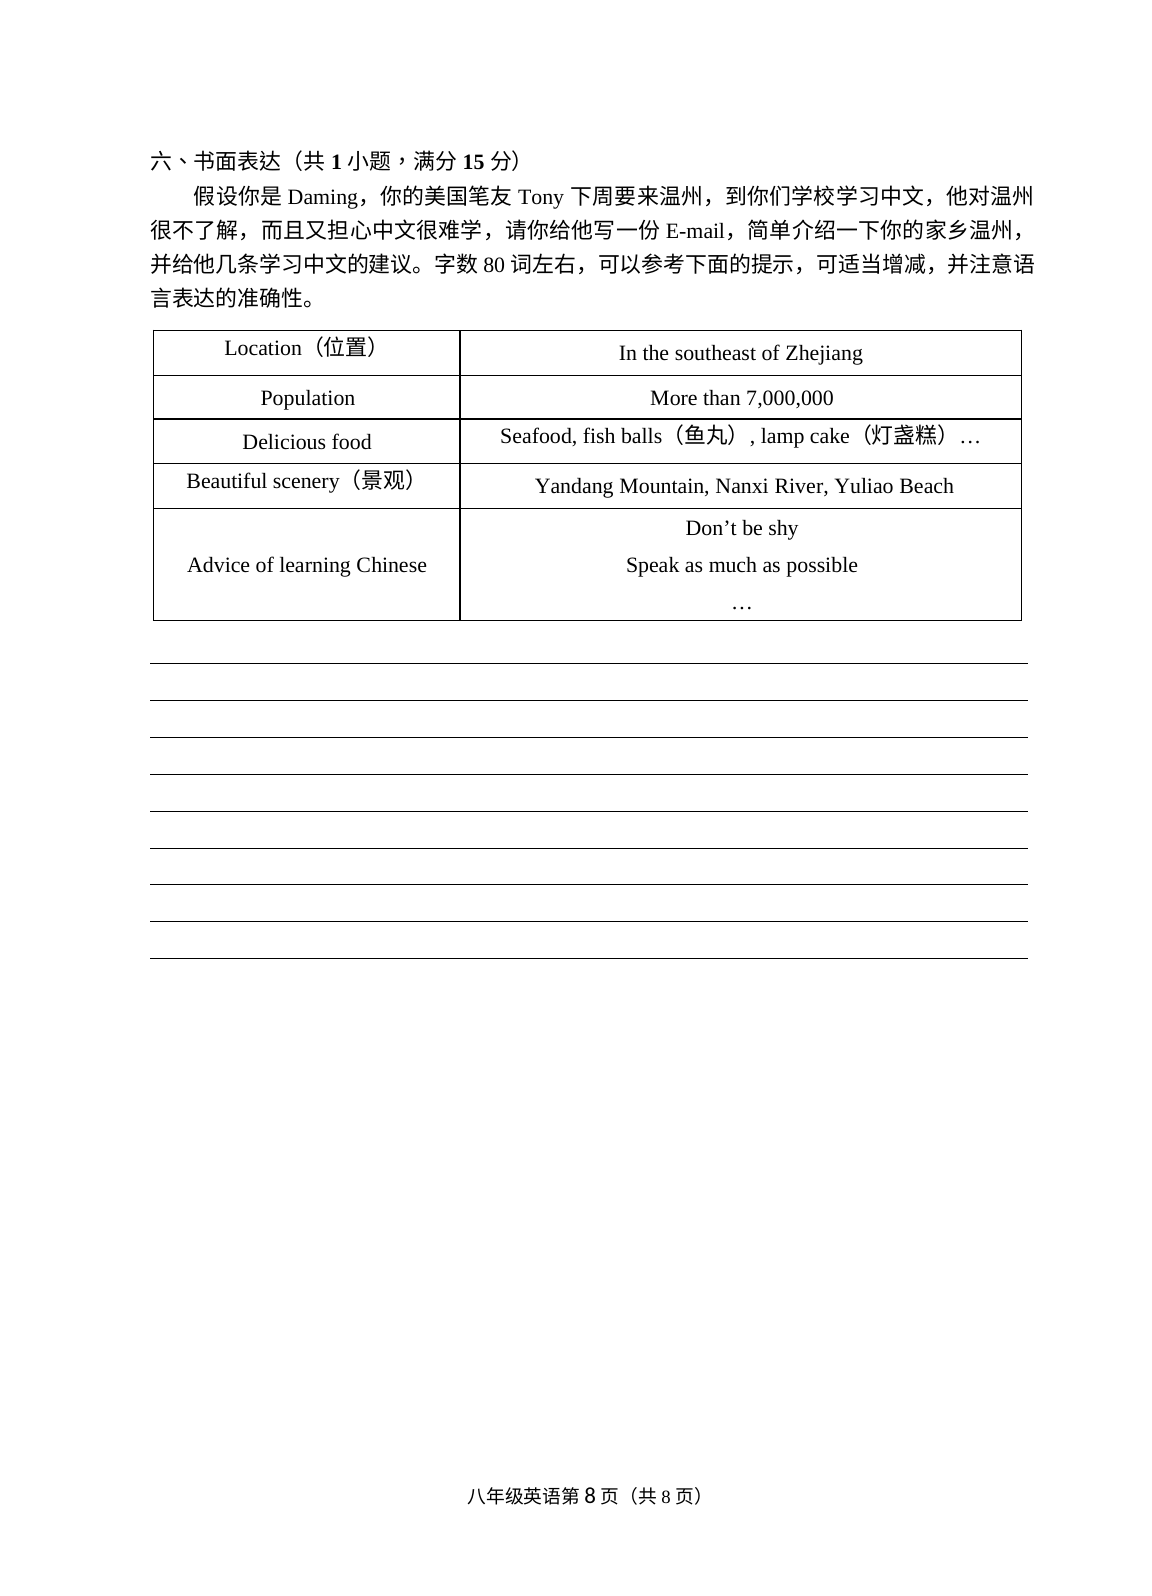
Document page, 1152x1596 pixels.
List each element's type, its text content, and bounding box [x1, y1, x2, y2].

table_header Location（位置） [154, 331, 459, 374]
text 假设你是 Daming，你的美国笔友 Tony 下周要来温州，到你们学校学习中文，他对温州 很不了解，而且又担心中文很难学，请你给他写一份 E-mail，简单介绍一下你的家乡温州， 并给他几条学习中文的建议。字数 80 词左右，可以参考下面的提示，可适当增减，并注意语 言表达的准确性。 [150, 179, 1036, 313]
table_cell Seafood, fish balls（鱼丸）, lamp cake（灯盏糕）… [461, 420, 1021, 463]
table_cell More than 7,000,000 [461, 376, 1021, 418]
text 六、书面表达（共 1 小题，满分 15 分） [150, 146, 1043, 176]
table_cell Don’t be shy Speak as much as possible … [461, 509, 1021, 620]
table_cell Yandang Mountain, Nanxi River, Yuliao Beach [461, 464, 1021, 508]
table_cell Advice of learning Chinese [154, 509, 459, 620]
table_header In the southeast of Zhejiang [461, 331, 1021, 374]
table_cell Beautiful scenery（景观） [154, 464, 459, 508]
table_cell Delicious food [154, 420, 459, 463]
table_cell Population [154, 376, 459, 418]
